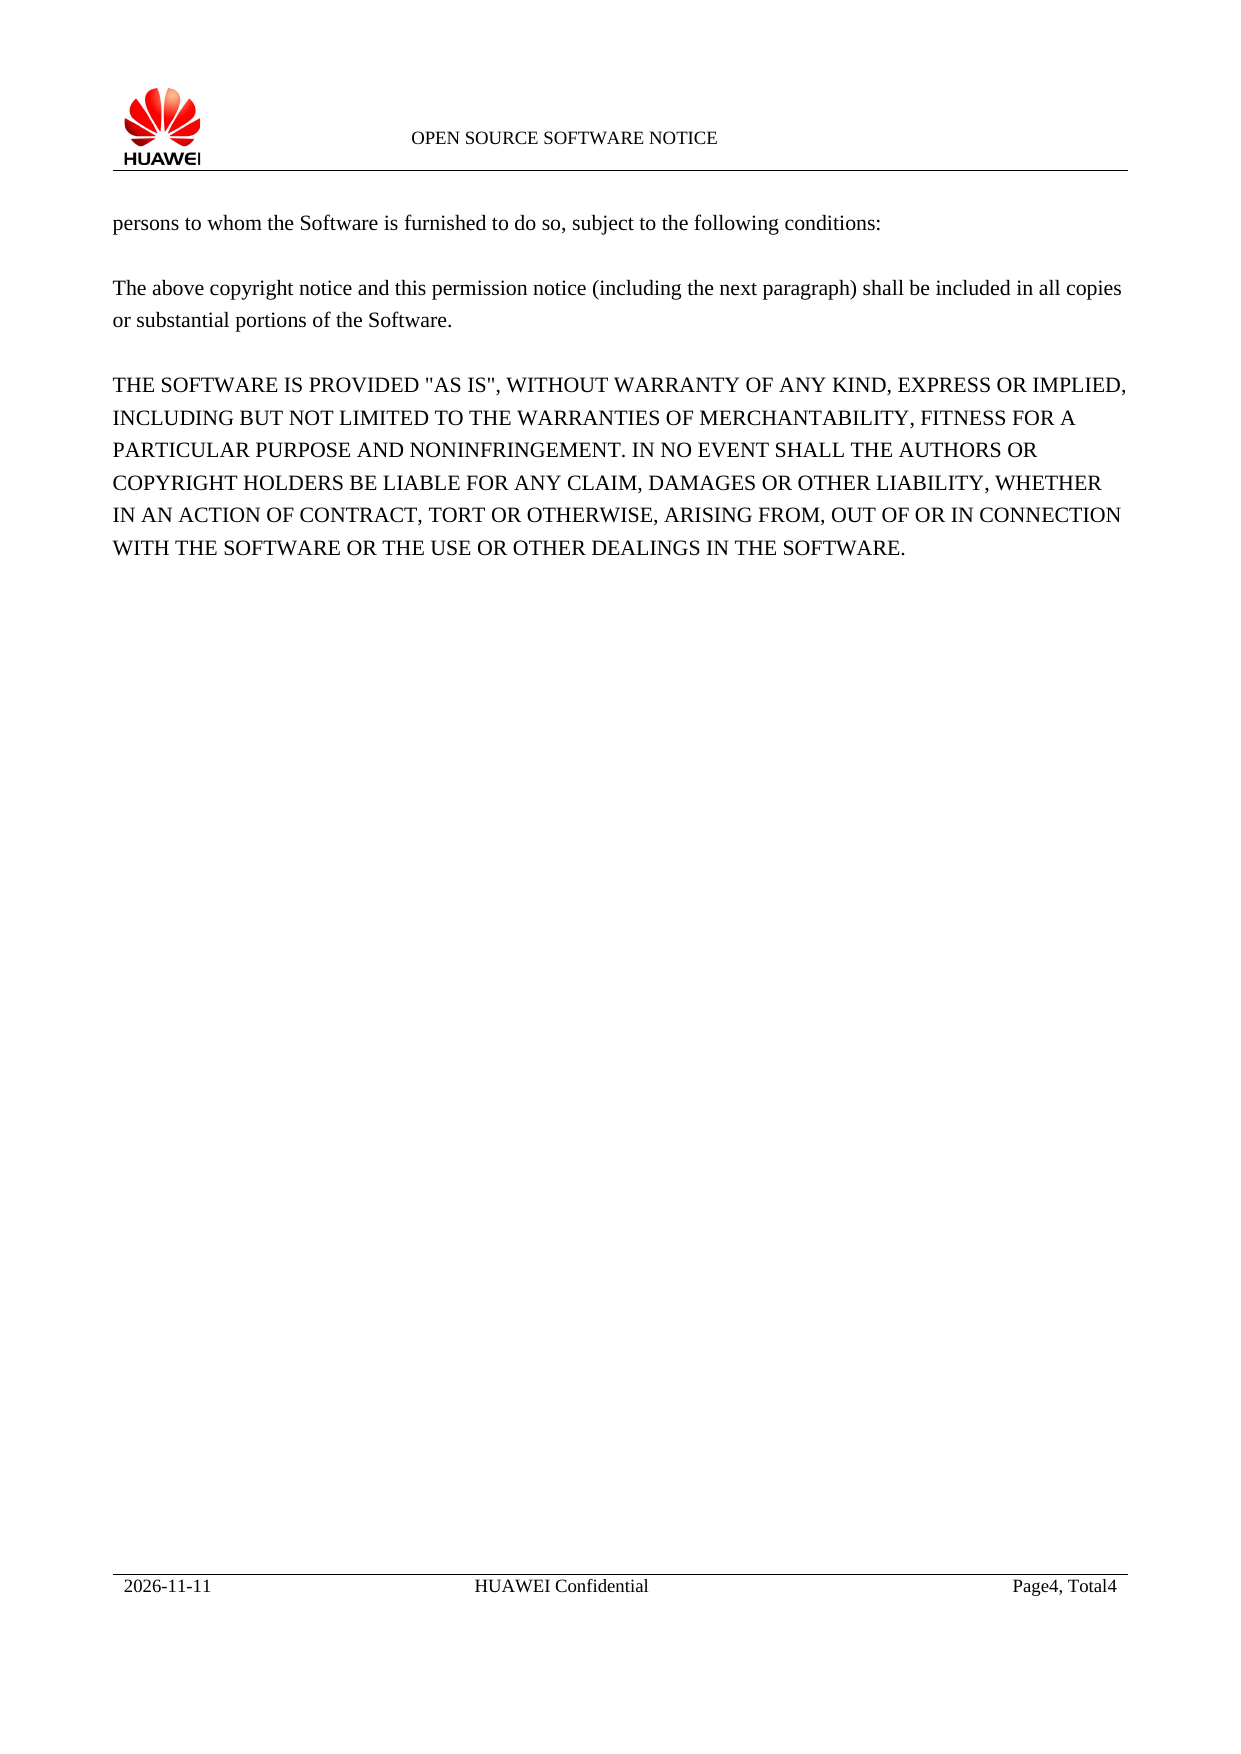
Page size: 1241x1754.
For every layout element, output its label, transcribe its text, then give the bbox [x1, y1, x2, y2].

picture [124, 88, 201, 165]
